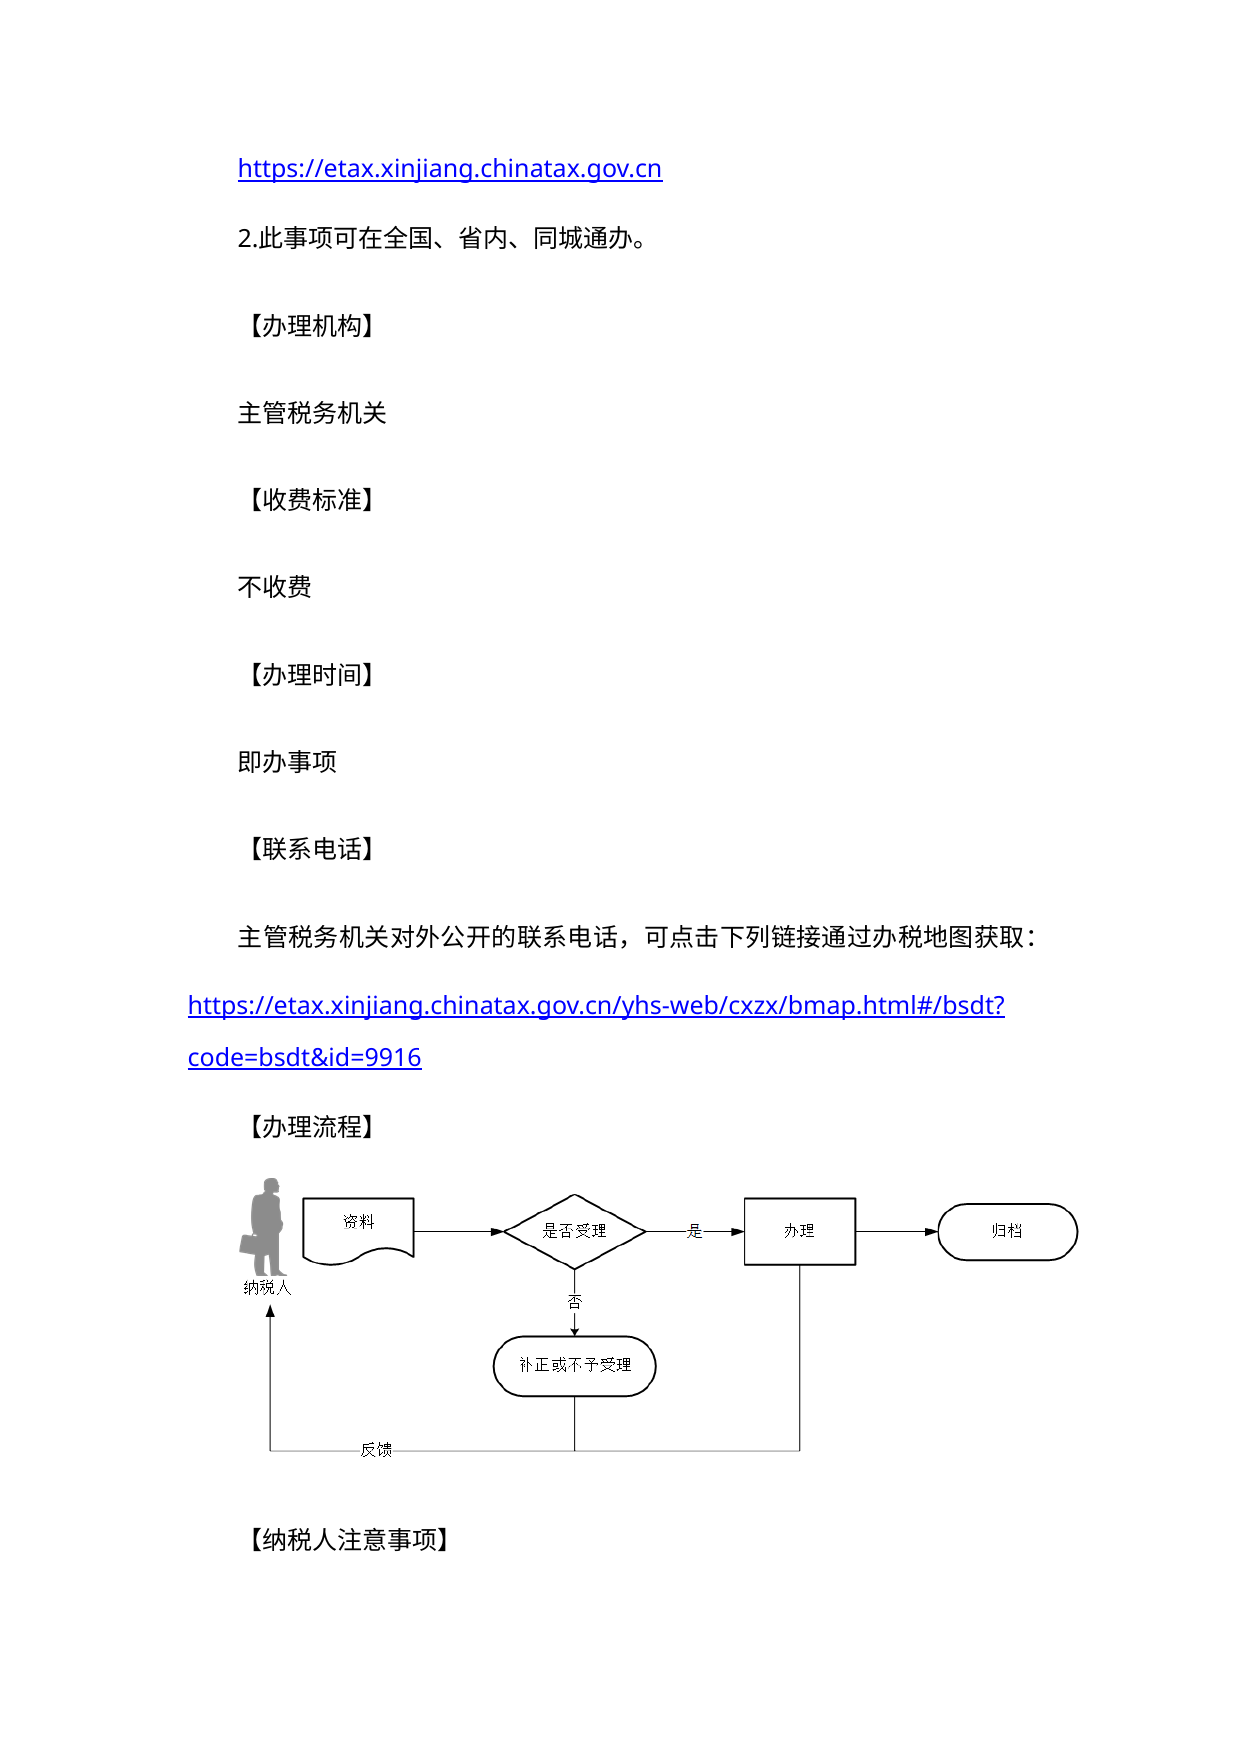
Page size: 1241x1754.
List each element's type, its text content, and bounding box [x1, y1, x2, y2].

picture [231, 1177, 1082, 1468]
text 【办理流程】 [187, 1091, 1053, 1160]
text 【收费标准】 [187, 464, 1053, 533]
text 主管税务机关 [187, 377, 1053, 446]
text 【办理时间】 [187, 639, 1053, 708]
text 【办理机构】 [187, 289, 1053, 359]
text https://etax.xinjiang.chinatax.gov.cn [187, 151, 1053, 185]
text 【联系电话】 [187, 813, 1053, 882]
text 即办事项 [187, 726, 1053, 795]
text 2.此事项可在全国、省内、同城通办。 [187, 202, 1053, 271]
text 【纳税人注意事项】 [187, 1504, 1053, 1573]
text 主管税务机关对外公开的联系电话，可点击下列链接通过办税地图获取：https://etax.xinjiang.chinatax.gov.cn/yhs-web/cxzx/bmap.html#/bsdt?code=bsdt&id=9916 [187, 901, 1053, 1073]
text 不收费 [187, 551, 1053, 621]
